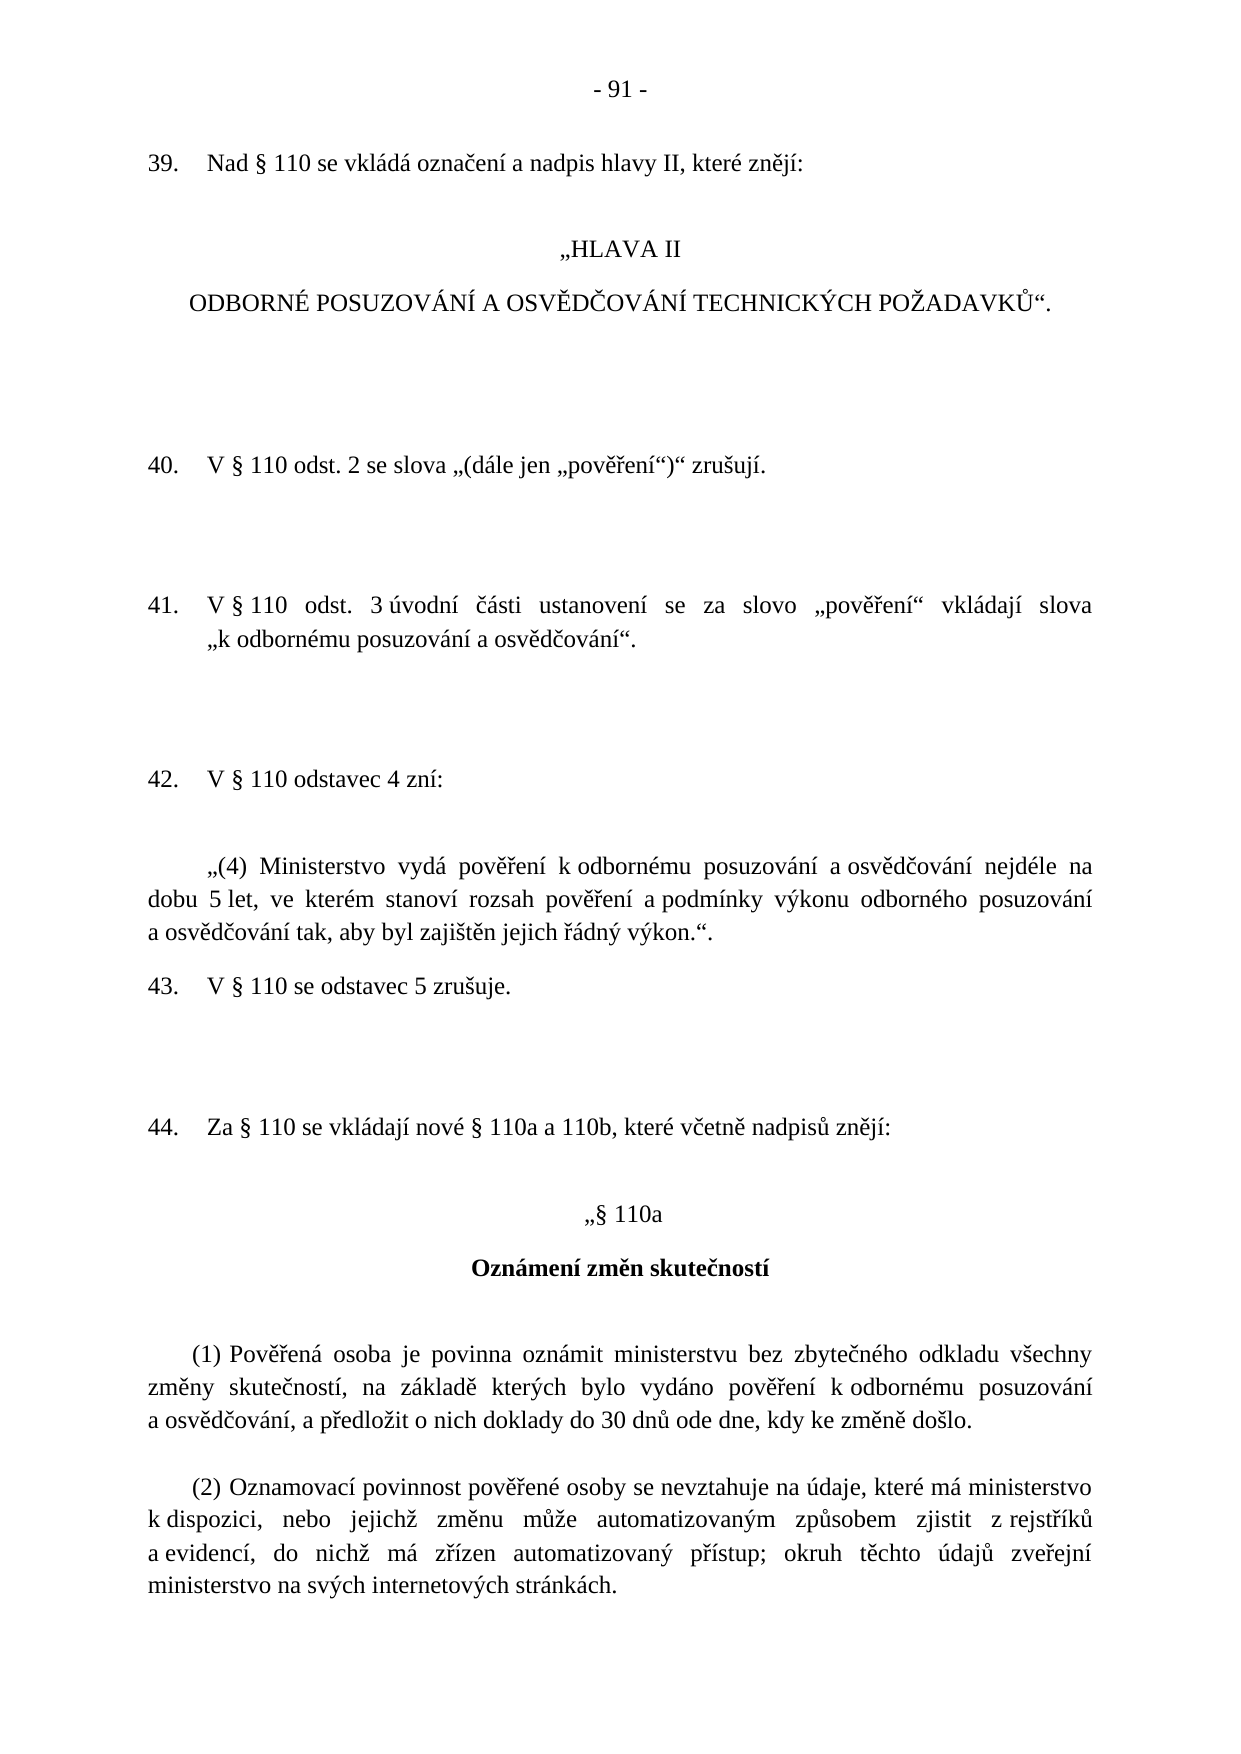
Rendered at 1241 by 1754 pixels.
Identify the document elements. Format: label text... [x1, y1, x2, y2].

list Pověřená osoba je povinna oznámit ministerstvu bez zbytečného odkladu všechny změny skutečností, na základě kterých bylo vydáno pověření k odbornému posuzování a osvědčování, a předložit o nich doklady do 30 dnů ode dne, kdy ke změně došlo. [148, 1339, 1093, 1434]
text „(4) Ministerstvo vydá pověření k odbornému posuzování a osvědčování nejdéle na dobu 5 let, ve kterém stanoví rozsah pověření a podmínky výkonu odborného posuzování a osvědčování tak, aby byl zajištěn jejich řádný výkon.“. [148, 851, 1093, 946]
list Oznamovací povinnost pověřené osoby se nevztahuje na údaje, které má ministerstvo k dispozici, nebo jejichž změnu může automatizovaným způsobem zjistit z rejstříků a evidencí, do nichž má zřízen automatizovaný přístup; okruh těchto údajů zveřejní ministerstvo na svých internetových stránkách. [148, 1472, 1093, 1599]
list Oznámení změn skutečností [148, 1253, 1093, 1281]
text V § 110 odst. 3 úvodní části ustanovení se za slovo „pověření“ vkládají slova „k odbornému posuzování a osvědčování“. [148, 591, 1093, 652]
text Nad § 110 se vkládá označení a nadpis hlavy II, které znějí: [148, 148, 1093, 176]
text „Hlava II [148, 234, 1093, 263]
text Odborné posuzování a osvědčování technických požadavků“. [148, 288, 1093, 317]
text V § 110 odstavec 4 zní: [148, 764, 1093, 793]
text Za § 110 se vkládají nové § 110a a 110b, které včetně nadpisů znějí: [148, 1112, 1093, 1141]
list „§ 110a [148, 1199, 1093, 1227]
text V § 110 se odstavec 5 zrušuje. [148, 971, 1093, 1000]
text V § 110 odst. 2 se slova „(dále jen „pověření“)“ zrušují. [148, 450, 1093, 479]
